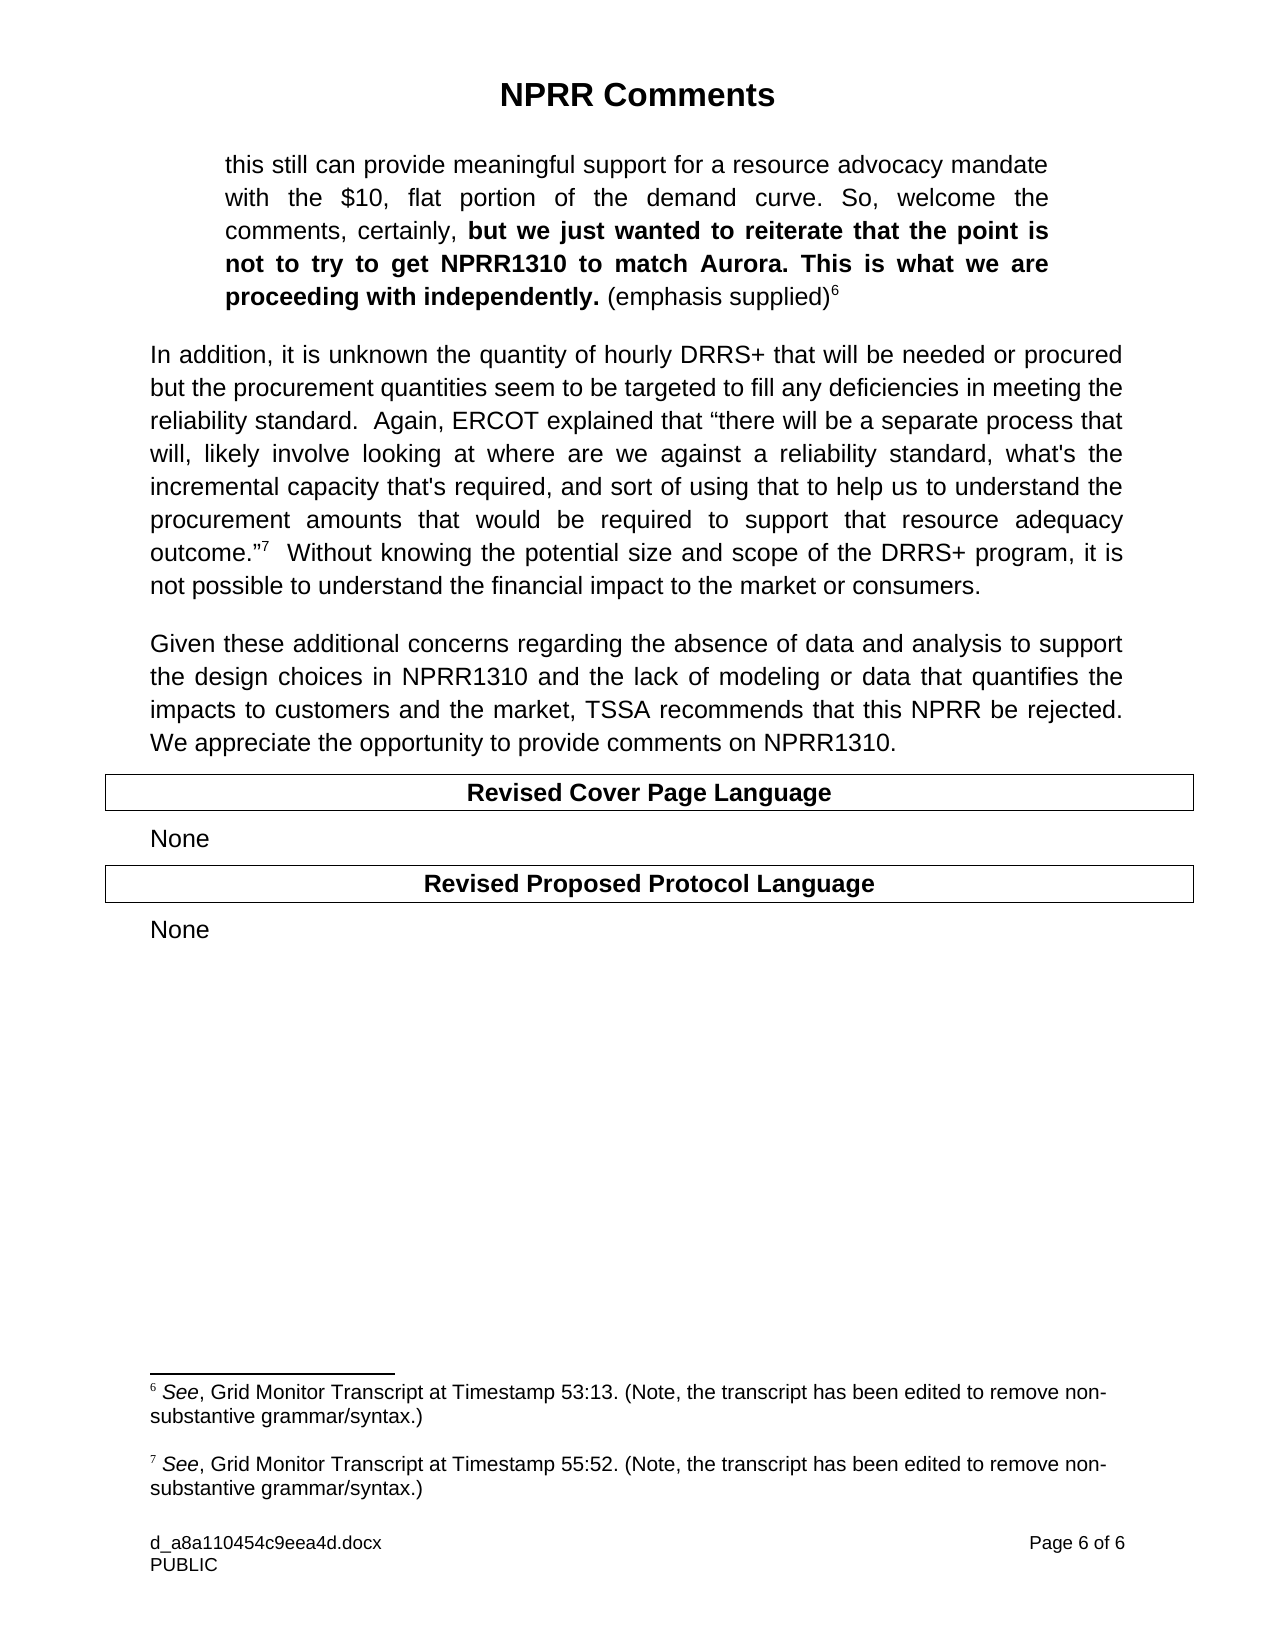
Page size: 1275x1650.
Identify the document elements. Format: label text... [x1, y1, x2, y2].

text Given these additional concerns regarding the absence of data and analysis to support the design choices in NPRR1310 and the lack of modeling or data that quantifies the impacts to customers and the market, TSSA recommends that this NPRR be rejected. We appreciate the opportunity to provide comments on NPRR1310. [150, 629, 1125, 757]
text None [150, 915, 1125, 944]
text In addition, it is unknown the quantity of hourly DRRS+ that will be needed or procured but the procurement quantities seem to be targeted to fill any deficiencies in meeting the reliability standard. Again, ERCOT explained that “there will be a separate process that will, likely involve looking at where are we against a reliability standard, what's the incremental capacity that's required, and sort of using that to help us to understand the procurement amounts that would be required to support that resource adequacy outcome.” Without knowing the potential size and scope of the DRRS+ program, it is not possible to understand the financial impact to the market or consumers. [150, 340, 1125, 600]
text None [150, 824, 1125, 853]
table_header Revised Cover Page Language [106, 775, 1193, 810]
table_header Revised Proposed Protocol Language [106, 866, 1193, 902]
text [225, 150, 1050, 311]
